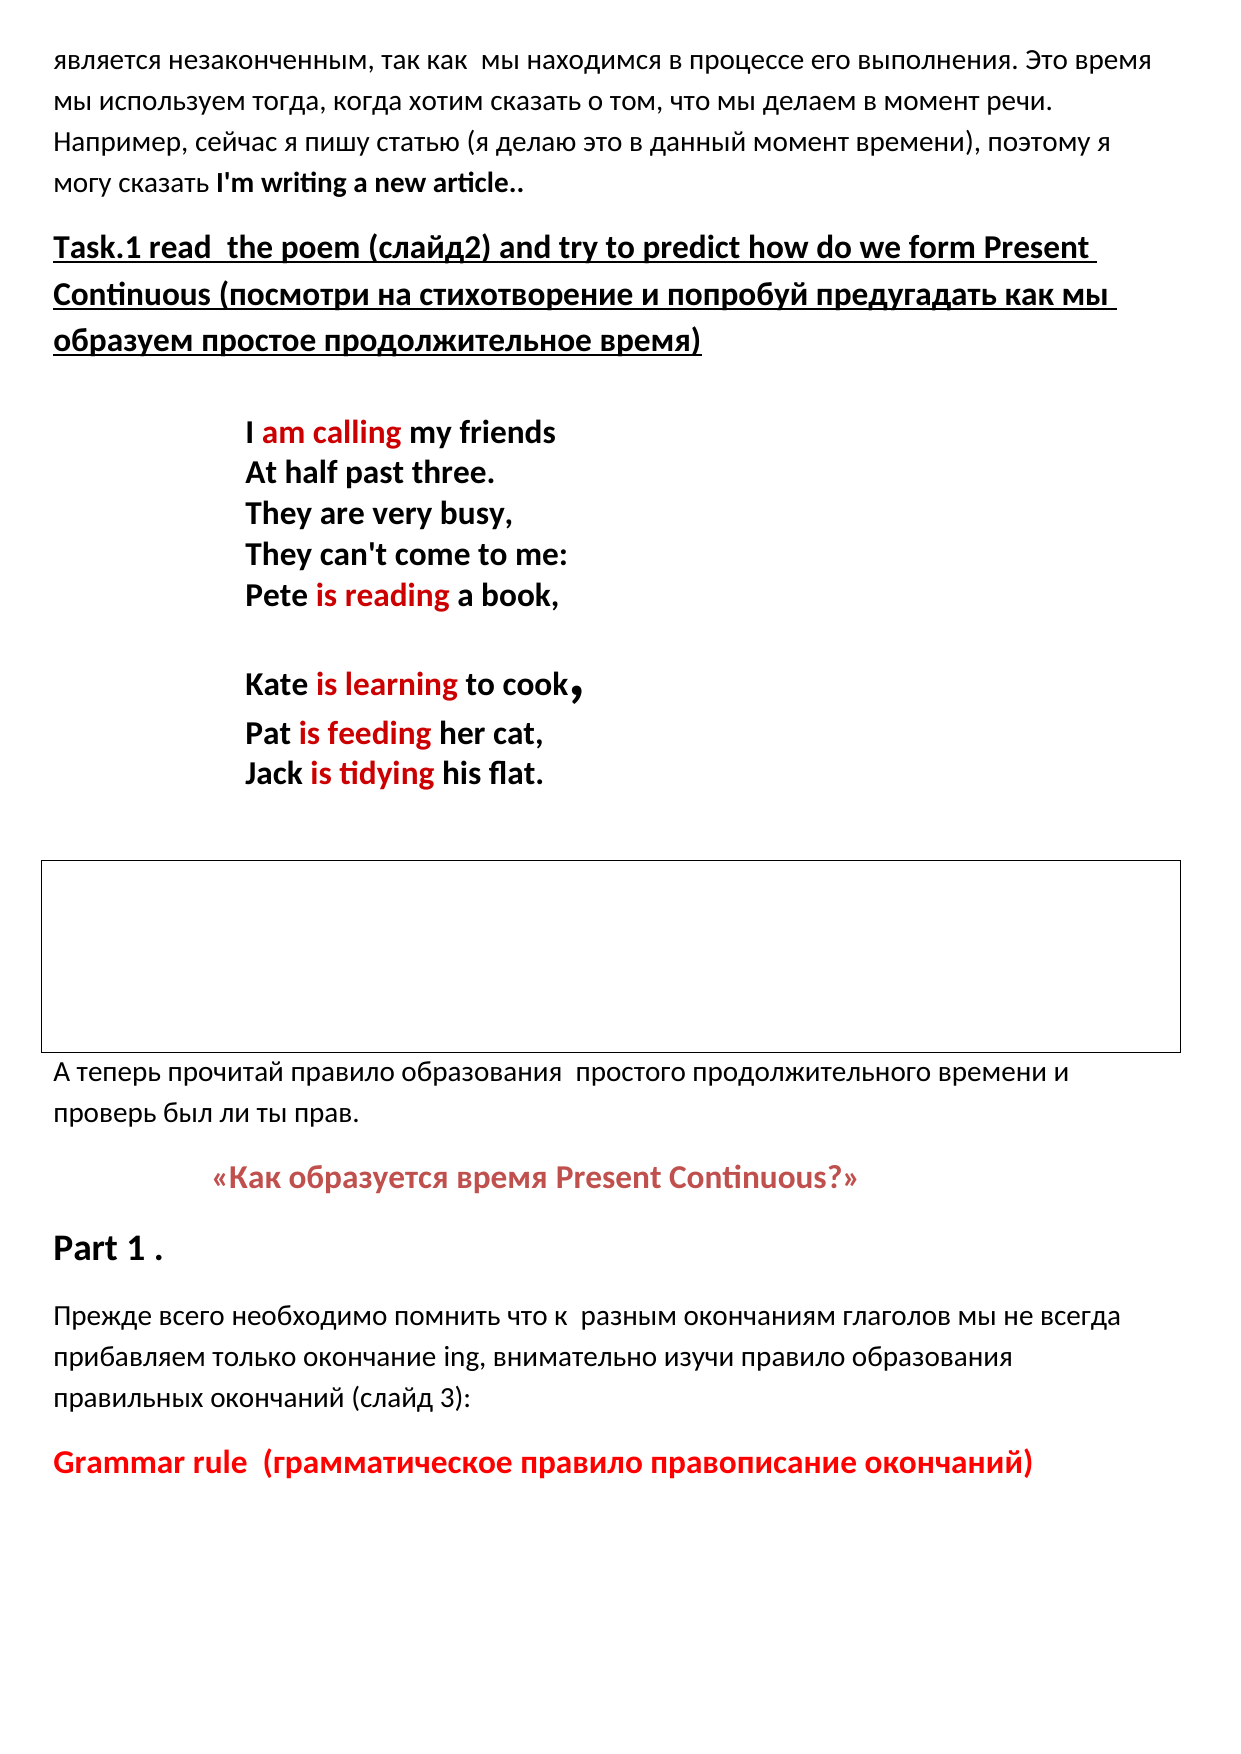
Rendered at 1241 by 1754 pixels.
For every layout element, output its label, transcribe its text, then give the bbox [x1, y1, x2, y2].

text Grammar rule (грамматическое правило правописание окончаний) [53, 1441, 1169, 1481]
table_header [42, 861, 1180, 1052]
text Part 1 . [53, 1223, 1169, 1269]
text Task.1 read the poem (слайд2) and try to predict how do we form Present Continuous (посмотри на стихотворение и попробуй предугадать как мы образуем простое продолжительное время) [53, 226, 1169, 360]
text Прежде всего необходимо помнить что к разным окончаниям глаголов мы не всегда прибавляем только окончание ing, внимательно изучи правило образования правильных окончаний (слайд 3): [53, 1297, 1169, 1414]
text «Как образуется время Present Continuous?» [53, 1156, 1169, 1197]
text А теперь прочитай правило образования простого продолжительного времени и проверь был ли ты прав. [53, 1053, 1169, 1130]
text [53, 41, 1169, 200]
